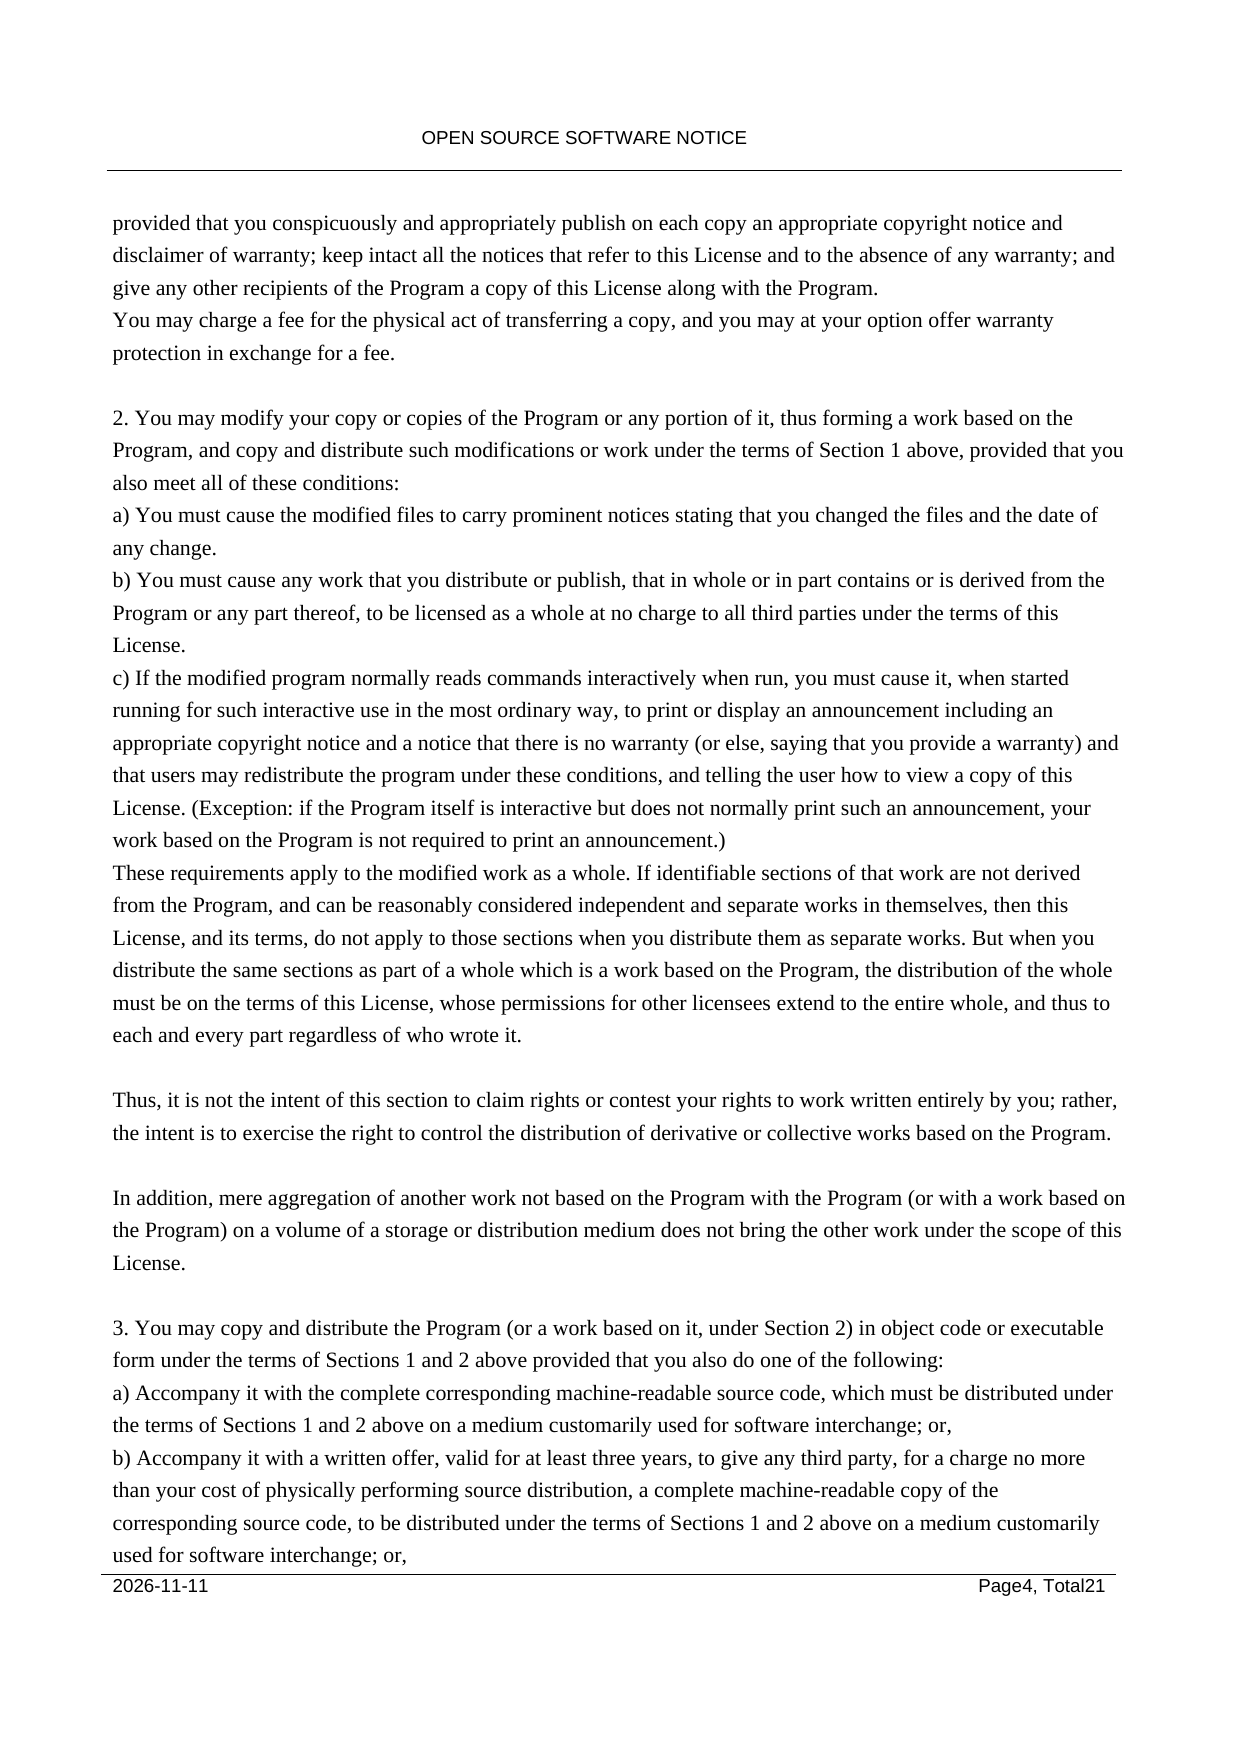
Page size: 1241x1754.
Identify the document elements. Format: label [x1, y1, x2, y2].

text [112, 206, 1128, 1571]
